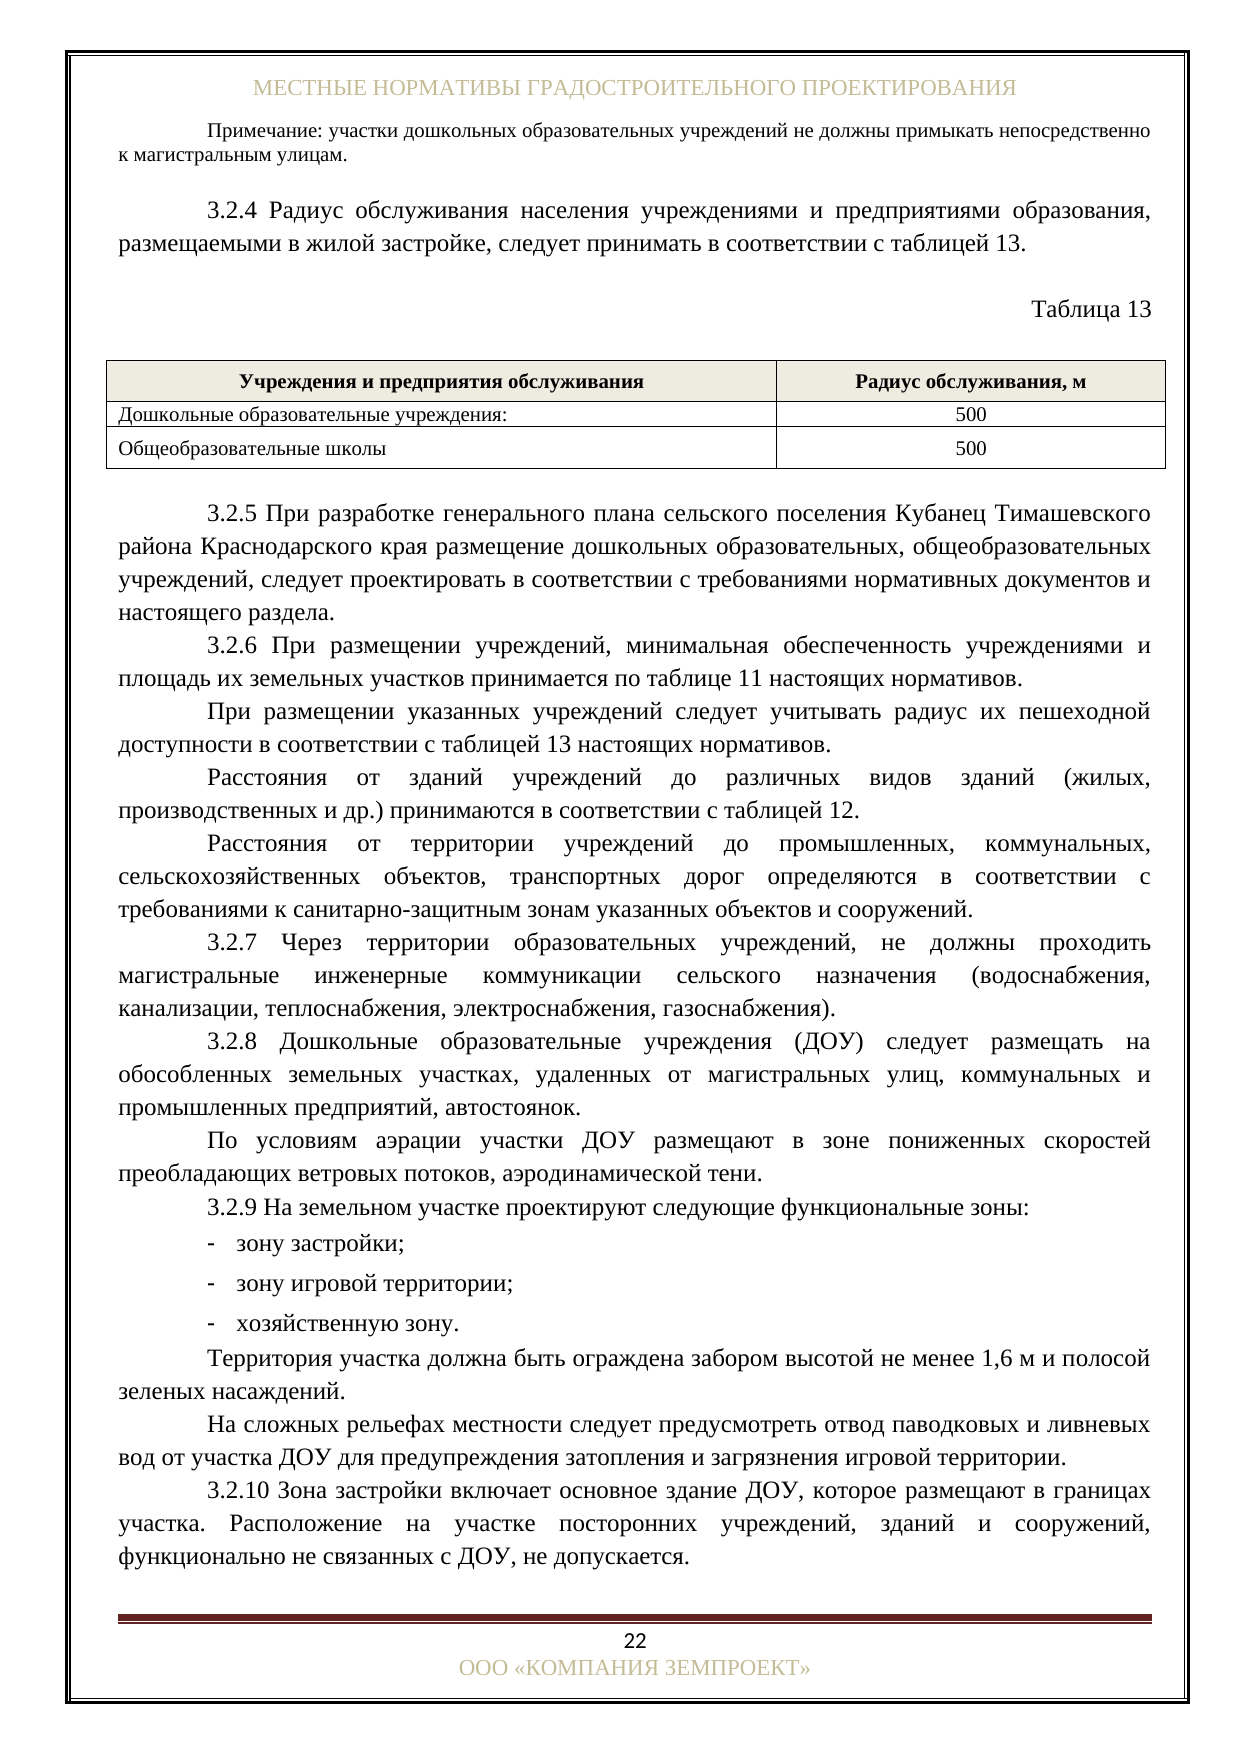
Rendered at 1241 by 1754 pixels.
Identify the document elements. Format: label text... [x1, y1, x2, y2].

text Примечание: участки дошкольных образовательных учреждений не должны примыкать непосредственно к магистральным улицам. [118, 118, 1152, 166]
text 3.2.6 При размещении учреждений, минимальная обеспеченность учреждениями и площадь их земельных участков принимается по таблице 11 настоящих нормативов. [118, 630, 1152, 692]
text Расстояния от зданий учреждений до различных видов зданий (жилых, производственных и др.) принимаются в соответствии с таблицей 12. [118, 762, 1152, 824]
text 3.2.10 Зона застройки включает основное здание ДОУ, которое размещают в границах участка. Расположение на участке посторонних учреждений, зданий и сооружений, функционально не связанных с ДОУ, не допускается. [118, 1475, 1152, 1570]
text На сложных рельефах местности следует предусмотреть отвод паводковых и ливневых вод от участка ДОУ для предупреждения затопления и загрязнения игровой территории. [118, 1409, 1152, 1471]
list хозяйственную зону. [118, 1304, 1152, 1338]
list зону игровой территории; [118, 1264, 1152, 1298]
table_cell 500 [777, 427, 1165, 468]
text Таблица 13 [118, 294, 1152, 323]
table_cell Дошкольные образовательные учреждения: [107, 402, 776, 426]
table_header Учреждения и предприятия обслуживания [107, 361, 776, 401]
text 3.2.7 Через территории образовательных учреждений, не должны проходить магистральные инженерные коммуникации сельского назначения (водоснабжения, канализации, теплоснабжения, электроснабжения, газоснабжения). [118, 927, 1152, 1022]
text 3.2.5 При разработке генерального плана сельского поселения Кубанец Тимашевского района Краснодарского края размещение дошкольных образовательных, общеобразовательных учреждений, следует проектировать в соответствии с требованиями нормативных документов и настоящего раздела. [118, 498, 1152, 626]
table_header Радиус обслуживания, м [777, 361, 1165, 401]
text 3.2.8 Дошкольные образовательные учреждения (ДОУ) следует размещать на обособленных земельных участках, удаленных от магистральных улиц, коммунальных и промышленных предприятий, автостоянок. [118, 1026, 1152, 1121]
text Расстояния от территории учреждений до промышленных, коммунальных, сельскохозяйственных объектов, транспортных дорог определяются в соответствии с требованиями к санитарно-защитным зонам указанных объектов и сооружений. [118, 828, 1152, 923]
table_cell Общеобразовательные школы [107, 427, 776, 468]
text По условиям аэрации участки ДОУ размещают в зоне пониженных скоростей преобладающих ветровых потоков, аэродинамической тени. [118, 1126, 1152, 1187]
text Территория участка должна быть ограждена забором высотой не менее 1,6 м и полосой зеленых насаждений. [118, 1343, 1152, 1405]
text 3.2.9 На земельном участке проектируют следующие функциональные зоны: [118, 1192, 1152, 1220]
text При размещении указанных учреждений следует учитывать радиус их пешеходной доступности в соответствии с таблицей 13 настоящих нормативов. [118, 696, 1152, 758]
text 3.2.4 Радиус обслуживания населения учреждениями и предприятиями образования, размещаемыми в жилой застройке, следует принимать в соответствии с таблицей 13. [118, 195, 1152, 257]
list зону застройки; [118, 1224, 1152, 1259]
table_cell 500 [777, 402, 1165, 426]
